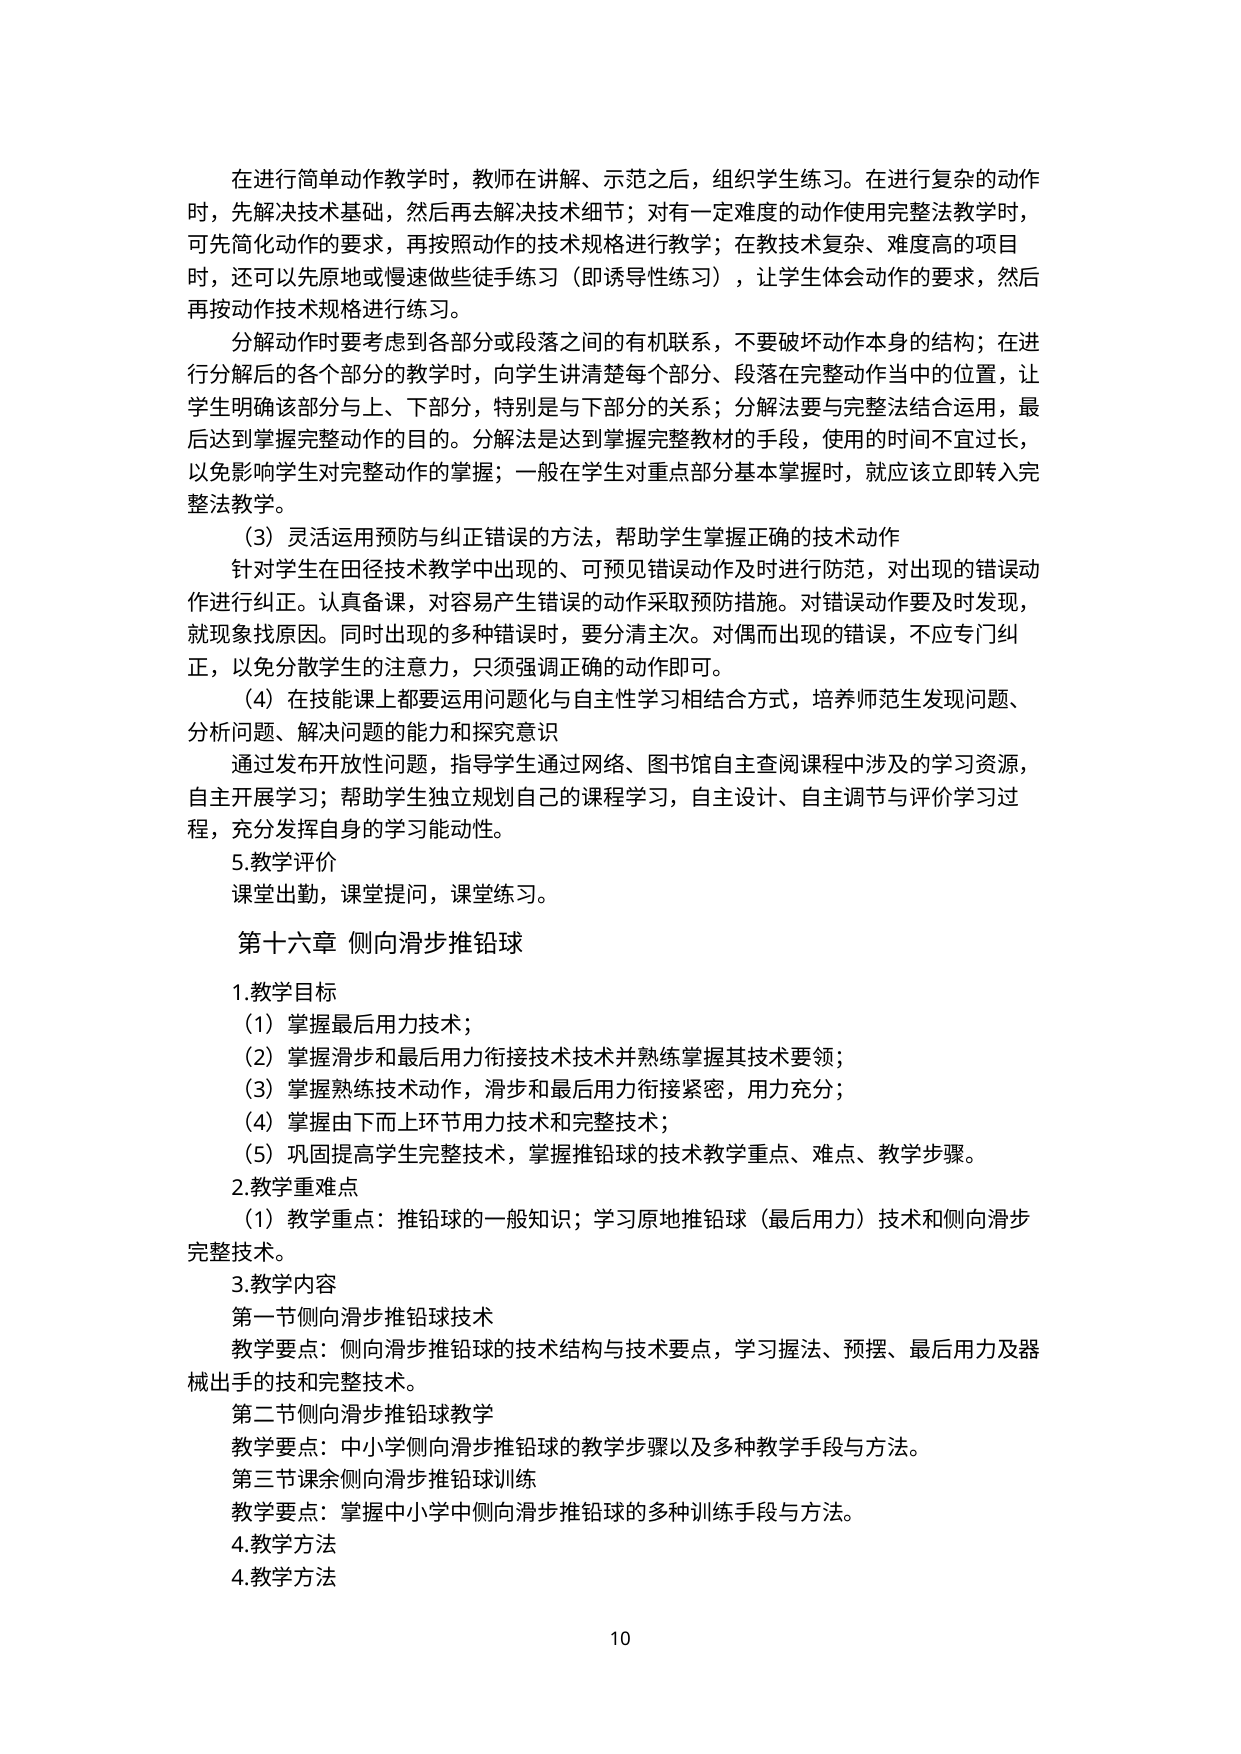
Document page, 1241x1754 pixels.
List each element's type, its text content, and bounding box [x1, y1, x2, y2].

text 课堂出勤，课堂提问，课堂练习。 [187, 877, 1053, 909]
text （3）掌握熟练技术动作，滑步和最后用力衔接紧密，用力充分； [187, 1072, 1053, 1104]
text 教学要点：掌握中小学中侧向滑步推铅球的多种训练手段与方法。 [187, 1494, 1053, 1527]
text （3）灵活运用预防与纠正错误的方法，帮助学生掌握正确的技术动作 [187, 519, 1053, 552]
text 通过发布开放性问题，指导学生通过网络、图书馆自主查阅课程中涉及的学习资源，自主开展学习；帮助学生独立规划自己的课程学习，自主设计、自主调节与评价学习过程，充分发挥自身的学习能动性。 [187, 747, 1053, 844]
text 第二节侧向滑步推铅球教学 [187, 1397, 1053, 1429]
text 在进行简单动作教学时，教师在讲解、示范之后，组织学生练习。在进行复杂的动作时，先解决技术基础，然后再去解决技术细节；对有一定难度的动作使用完整法教学时，可先简化动作的要求，再按照动作的技术规格进行教学；在教技术复杂、难度高的项目时，还可以先原地或慢速做些徒手练习（即诱导性练习），让学生体会动作的要求，然后再按动作技术规格进行练习。 [187, 162, 1053, 324]
text 教学要点：侧向滑步推铅球的技术结构与技术要点，学习握法、预摆、最后用力及器械出手的技和完整技术。 [187, 1332, 1053, 1397]
text 4.教学方法 [187, 1527, 1053, 1559]
text 第一节侧向滑步推铅球技术 [187, 1299, 1053, 1332]
text 2.教学重难点 [187, 1169, 1053, 1202]
text （5）巩固提高学生完整技术，掌握推铅球的技术教学重点、难点、教学步骤。 [187, 1137, 1053, 1169]
text 教学要点：中小学侧向滑步推铅球的教学步骤以及多种教学手段与方法。 [187, 1429, 1053, 1462]
text 针对学生在田径技术教学中出现的、可预见错误动作及时进行防范，对出现的错误动作进行纠正。认真备课，对容易产生错误的动作采取预防措施。对错误动作要及时发现，就现象找原因。同时出现的多种错误时，要分清主次。对偶而出现的错误，不应专门纠正，以免分散学生的注意力，只须强调正确的动作即可。 [187, 552, 1053, 682]
text （4）在技能课上都要运用问题化与自主性学习相结合方式，培养师范生发现问题、分析问题、解决问题的能力和探究意识 [187, 682, 1053, 747]
text 4.教学方法 [187, 1559, 1053, 1592]
text （1）教学重点：推铅球的一般知识；学习原地推铅球（最后用力）技术和侧向滑步完整技术。 [187, 1202, 1053, 1267]
text 分解动作时要考虑到各部分或段落之间的有机联系，不要破坏动作本身的结构；在进行分解后的各个部分的教学时，向学生讲清楚每个部分、段落在完整动作当中的位置，让学生明确该部分与上、下部分，特别是与下部分的关系；分解法要与完整法结合运用，最后达到掌握完整动作的目的。分解法是达到掌握完整教材的手段，使用的时间不宜过长，以免影响学生对完整动作的掌握；一般在学生对重点部分基本掌握时，就应该立即转入完整法教学。 [187, 324, 1053, 519]
text 3.教学内容 [187, 1267, 1053, 1299]
text （2）掌握滑步和最后用力衔接技术技术并熟练掌握其技术要领； [187, 1039, 1053, 1072]
text 第三节课余侧向滑步推铅球训练 [187, 1462, 1053, 1494]
text 第十六章 侧向滑步推铅球 [187, 909, 1053, 974]
text 1.教学目标 [187, 974, 1053, 1007]
text （1）掌握最后用力技术； [187, 1007, 1053, 1039]
text 5.教学评价 [187, 844, 1053, 877]
text （4）掌握由下而上环节用力技术和完整技术； [187, 1104, 1053, 1137]
